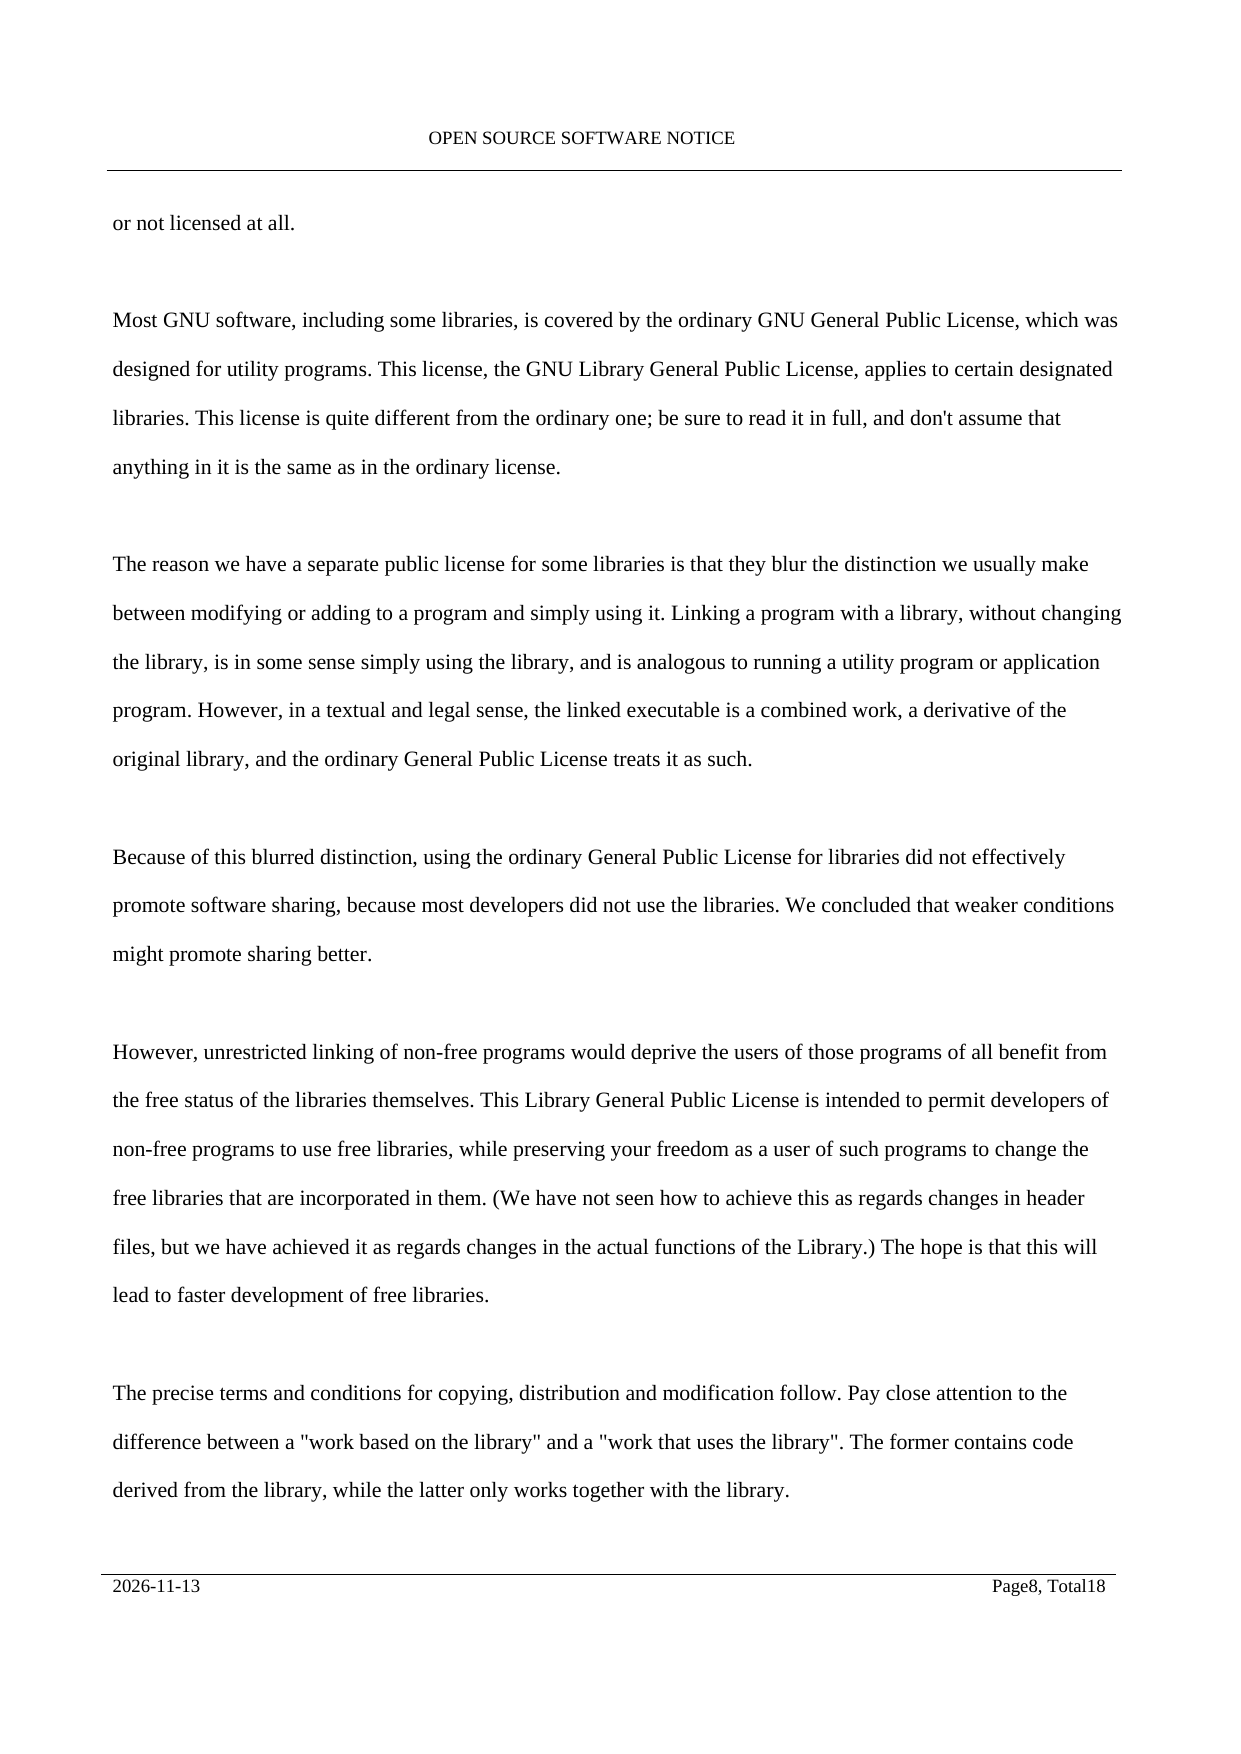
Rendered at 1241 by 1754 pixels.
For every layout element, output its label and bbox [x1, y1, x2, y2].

text [112, 206, 1128, 1506]
